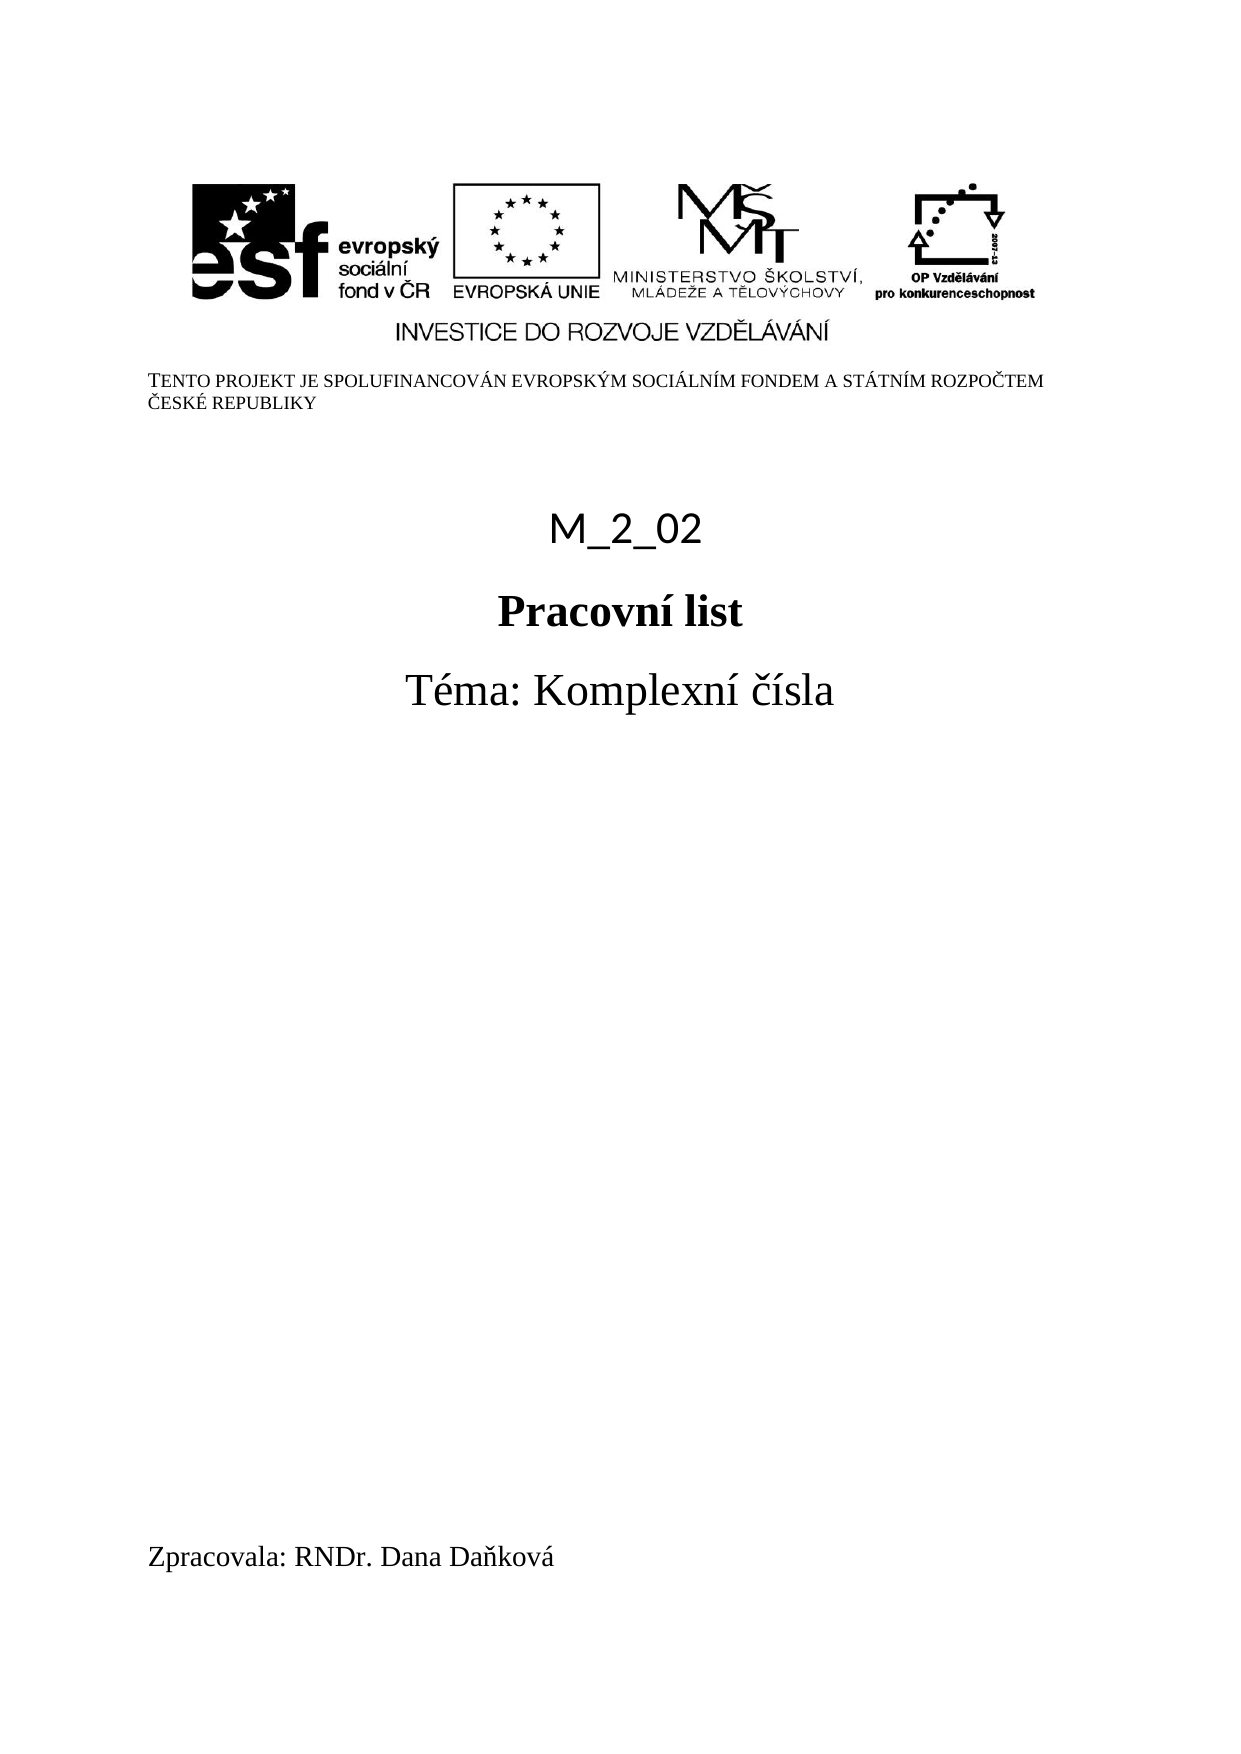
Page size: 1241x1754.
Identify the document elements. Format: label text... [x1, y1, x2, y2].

text Pracovní list [148, 583, 1093, 636]
text TENTO PROJEKT JE SPOLUFINANCOVÁN EVROPSKÝM SOCIÁLNÍM FONDEM A STÁTNÍM ROZPOČTEM ČESKÉ REPUBLIKY [148, 148, 1093, 413]
text M_2_02 [148, 499, 1093, 555]
text Téma: Komplexní čísla [148, 662, 1093, 715]
text Zpracovala: RNDr. Dana Daňková [148, 1539, 1093, 1573]
